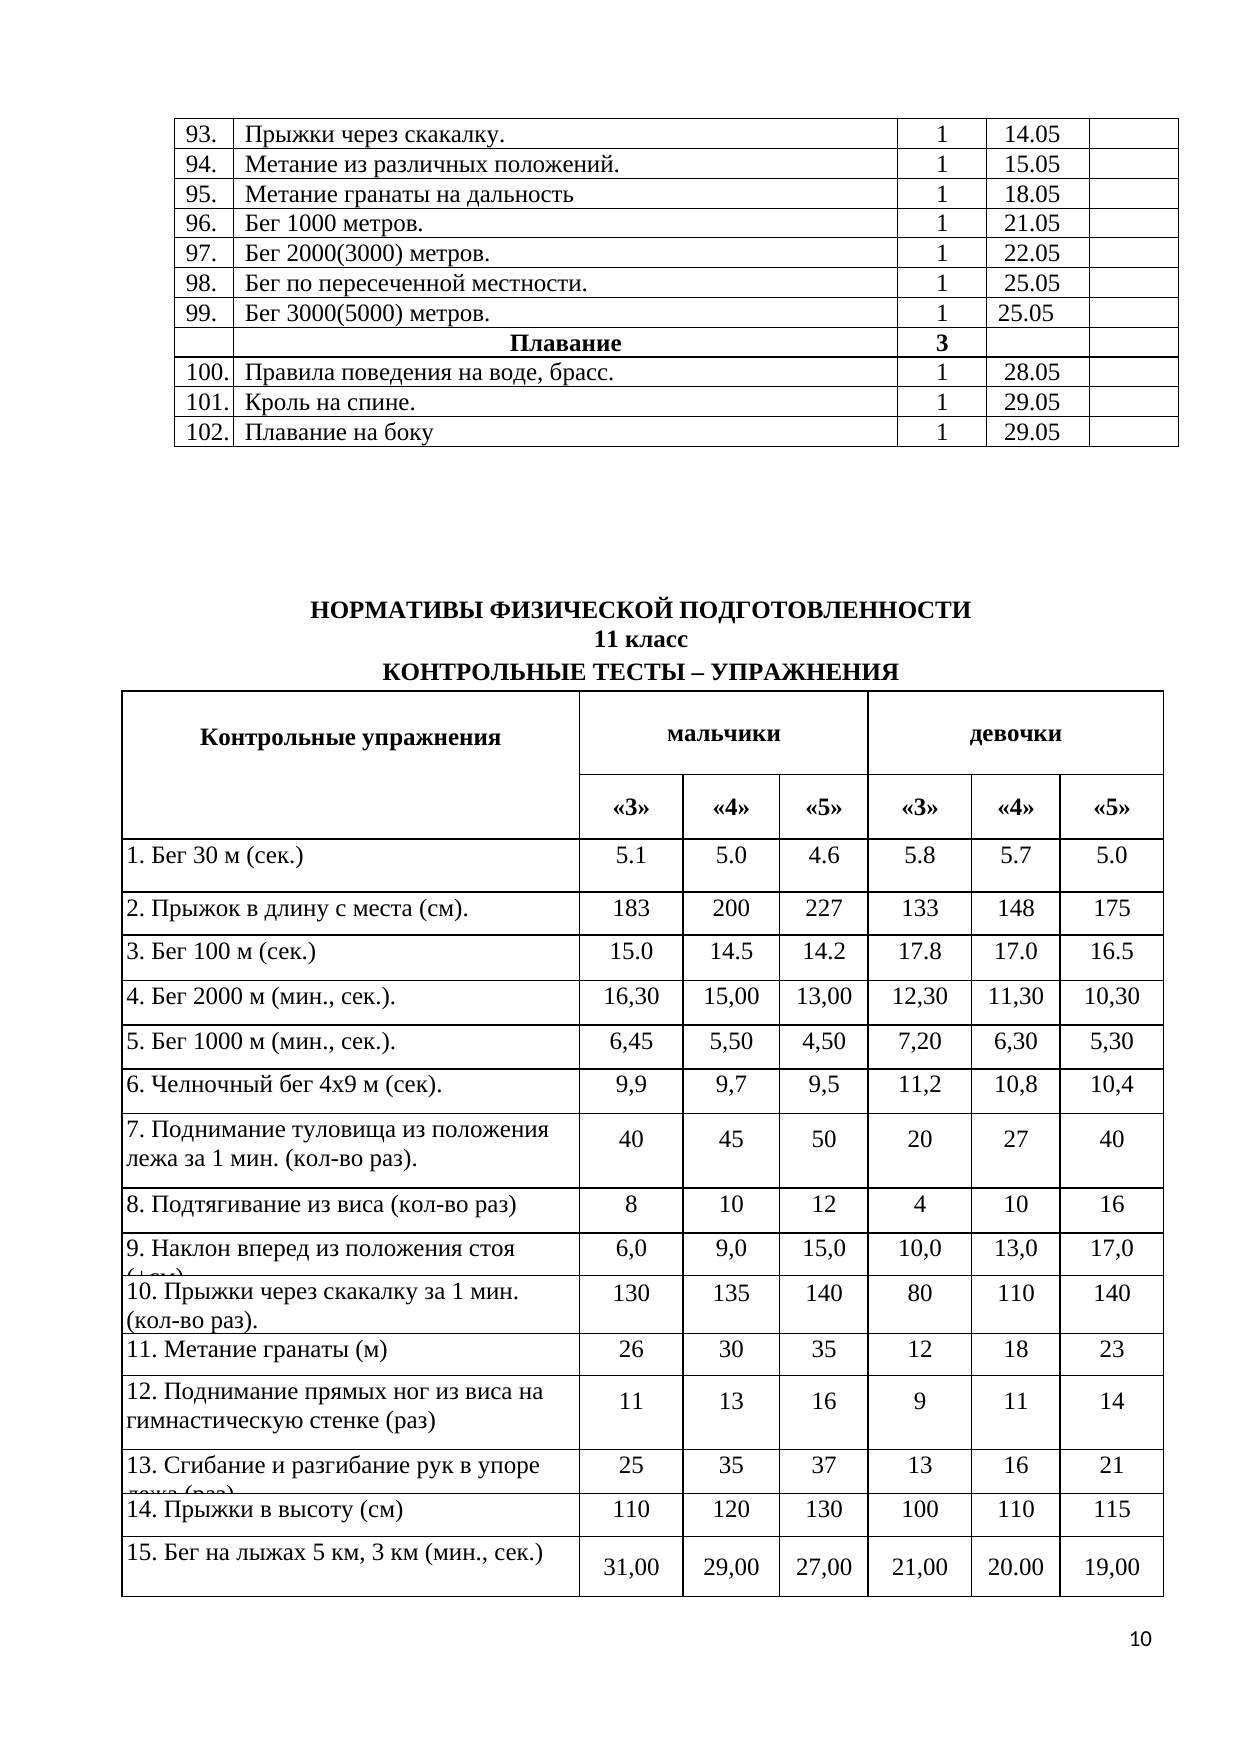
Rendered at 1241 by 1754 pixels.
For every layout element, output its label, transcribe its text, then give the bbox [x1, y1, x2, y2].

table_cell Плавание [234, 328, 897, 356]
table_cell 115 [1061, 1494, 1163, 1536]
table_cell 15,00 [684, 981, 779, 1024]
table_cell 17.8 [869, 936, 971, 980]
table_cell [175, 179, 233, 207]
table_cell 6,30 [972, 1026, 1059, 1068]
table_cell [1090, 358, 1178, 386]
table_cell 10,4 [1061, 1070, 1163, 1112]
table_cell 4,50 [780, 1026, 867, 1068]
table_cell 1 [898, 119, 986, 148]
table_cell «3» [869, 775, 971, 838]
table_cell 15.0 [580, 936, 682, 980]
table_cell 6,0 [580, 1234, 682, 1275]
table_cell 1 [898, 417, 986, 446]
table_cell [1090, 328, 1178, 356]
table_cell 110 [580, 1494, 682, 1536]
table_cell 148 [972, 893, 1059, 934]
table_cell 12 [869, 1334, 971, 1375]
table_cell Плавание на боку [234, 417, 897, 446]
table_cell 3 [898, 328, 986, 356]
table_cell [1090, 179, 1178, 207]
table_cell 18.05 [987, 179, 1089, 207]
table_cell [1090, 268, 1178, 297]
table_cell Метание гранаты на дальность [234, 179, 897, 207]
table_cell 13. Сгибание и разгибание рук в упоре лежа (раз) [123, 1450, 579, 1493]
table_cell 40 [1061, 1114, 1163, 1187]
table_cell 26 [580, 1334, 682, 1375]
table_cell Бег 1000 метров. [234, 209, 897, 237]
table_cell 130 [580, 1276, 682, 1332]
table_cell 23 [1061, 1334, 1163, 1375]
table_cell 27,00 [780, 1537, 867, 1596]
table_cell 227 [780, 893, 867, 934]
table_header Контрольные упражнения [123, 692, 579, 838]
table_cell 50 [780, 1114, 867, 1187]
table_cell [175, 298, 233, 327]
table_cell 5.8 [869, 840, 971, 891]
table_cell 11 [972, 1376, 1059, 1449]
table_cell 21 [1061, 1450, 1163, 1493]
table_cell 12,30 [869, 981, 971, 1024]
table_cell 9,5 [780, 1070, 867, 1112]
table_cell 29,00 [684, 1537, 779, 1596]
table_cell 14.5 [684, 936, 779, 980]
table_cell 1 [898, 209, 986, 237]
table_cell 13 [869, 1450, 971, 1493]
table_cell 5.0 [1061, 840, 1163, 891]
table_cell 4.6 [780, 840, 867, 891]
table_cell 1 [898, 298, 986, 327]
table_cell 6. Челночный бег 4x9 м (сек). [123, 1070, 579, 1112]
table_cell 4 [869, 1189, 971, 1232]
table_cell 13 [684, 1376, 779, 1449]
table_cell 5,30 [1061, 1026, 1163, 1068]
table_cell 15. Бег на лыжах 5 км, 3 км (мин., сек.) [123, 1537, 579, 1596]
table_cell 200 [684, 893, 779, 934]
table_cell 27 [972, 1114, 1059, 1187]
table_cell Прыжки через скакалку. [234, 119, 897, 148]
table_cell 1 [898, 238, 986, 267]
table_cell 25 [580, 1450, 682, 1493]
table_cell 45 [684, 1114, 779, 1187]
table_cell 35 [780, 1334, 867, 1375]
table_cell 28.05 [987, 358, 1089, 386]
table_cell 8. Подтягивание из виса (кол-во раз) [123, 1189, 579, 1232]
table_cell [1090, 119, 1178, 148]
table_cell 140 [1061, 1276, 1163, 1332]
table_cell 22.05 [987, 238, 1089, 267]
table_cell 100 [869, 1494, 971, 1536]
table_cell «3» [580, 775, 682, 838]
table_cell 20 [869, 1114, 971, 1187]
table_cell 9 [869, 1376, 971, 1449]
table_cell 1 [898, 149, 986, 178]
table_cell 10,30 [1061, 981, 1163, 1024]
table_cell 14 [1061, 1376, 1163, 1449]
table_cell [175, 238, 233, 267]
table_cell Бег 2000(3000) метров. [234, 238, 897, 267]
table_cell 15,0 [780, 1234, 867, 1275]
table_header мальчики [580, 692, 867, 773]
table_cell 25.05 [987, 268, 1089, 297]
table_cell 5.1 [580, 840, 682, 891]
table_cell 12 [780, 1189, 867, 1232]
table_cell 1 [898, 387, 986, 416]
table_cell 1. Бег 30 м (сек.) [123, 840, 579, 891]
table_cell [175, 268, 233, 297]
table_cell 25.05 [987, 298, 1089, 327]
table_cell 5.0 [684, 840, 779, 891]
table_cell 13,0 [972, 1234, 1059, 1275]
table_cell 16,30 [580, 981, 682, 1024]
table_cell 10 [684, 1189, 779, 1232]
table_cell 21.05 [987, 209, 1089, 237]
table_cell [175, 328, 233, 356]
table_cell [175, 149, 233, 178]
table_cell «4» [684, 775, 779, 838]
table_cell 14.2 [780, 936, 867, 980]
table_cell [175, 209, 233, 237]
table_cell 4. Бег 2000 м (мин., сек.). [123, 981, 579, 1024]
table_cell 19,00 [1061, 1537, 1163, 1596]
table_cell [1090, 209, 1178, 237]
table_cell 110 [972, 1494, 1059, 1536]
table_cell 10. Прыжки через скакалку за 1 мин. (кол-во раз). [123, 1276, 579, 1332]
table_cell 7,20 [869, 1026, 971, 1068]
table_cell «4» [972, 775, 1059, 838]
table_cell [987, 328, 1089, 356]
table_cell 133 [869, 893, 971, 934]
table_cell 9,9 [580, 1070, 682, 1112]
table_cell 31,00 [580, 1537, 682, 1596]
table_cell 1 [898, 268, 986, 297]
table_cell 9. Наклон вперед из положения стоя (+см). [123, 1234, 579, 1275]
table_cell 5,50 [684, 1026, 779, 1068]
table_cell 12. Поднимание прямых ног из виса на гимнастическую стенке (раз) [123, 1376, 579, 1449]
table_cell [175, 358, 233, 386]
table_cell 1 [898, 358, 986, 386]
table_cell 10 [972, 1189, 1059, 1232]
table_cell 37 [780, 1450, 867, 1493]
table_cell 5.7 [972, 840, 1059, 891]
table_cell [1090, 387, 1178, 416]
table_cell [1090, 417, 1178, 446]
table_header девочки [869, 692, 1163, 773]
table_cell Бег 3000(5000) метров. [234, 298, 897, 327]
table_cell Бег по пересеченной местности. [234, 268, 897, 297]
table_cell 9,0 [684, 1234, 779, 1275]
text НОРМАТИВЫ ФИЗИЧЕСКОЙ ПОДГОТОВЛЕННОСТИ [130, 595, 1152, 624]
table_cell [175, 387, 233, 416]
table_cell 17.0 [972, 936, 1059, 980]
table_cell 1 [898, 179, 986, 207]
table_cell 120 [684, 1494, 779, 1536]
table_cell 10,8 [972, 1070, 1059, 1112]
table_cell 7. Поднимание туловища из положения лежа за 1 мин. (кол-во раз). [123, 1114, 579, 1187]
table_cell 11. Метание гранаты (м) [123, 1334, 579, 1375]
table_cell «5» [1061, 775, 1163, 838]
table_cell 14. Прыжки в высоту (см) [123, 1494, 579, 1536]
table_cell 18 [972, 1334, 1059, 1375]
table_cell 29.05 [987, 417, 1089, 446]
table_cell 8 [580, 1189, 682, 1232]
table_cell 16 [1061, 1189, 1163, 1232]
table_cell 29.05 [987, 387, 1089, 416]
table_cell [1090, 298, 1178, 327]
table_cell 20.00 [972, 1537, 1059, 1596]
table_cell 6,45 [580, 1026, 682, 1068]
table_cell 17,0 [1061, 1234, 1163, 1275]
table_cell [1090, 238, 1178, 267]
table_cell 5. Бег 1000 м (мин., сек.). [123, 1026, 579, 1068]
table_cell 2. Прыжок в длину с места (см). [123, 893, 579, 934]
table_cell [1090, 149, 1178, 178]
table_cell 175 [1061, 893, 1163, 934]
table_cell 135 [684, 1276, 779, 1332]
table_cell [175, 119, 233, 148]
table_cell 80 [869, 1276, 971, 1332]
table_cell 13,00 [780, 981, 867, 1024]
table_cell 21,00 [869, 1537, 971, 1596]
text КОНТРОЛЬНЫЕ ТЕСТЫ – УПРАЖНЕНИЯ [130, 657, 1152, 686]
table_cell Метание из различных положений. [234, 149, 897, 178]
table_cell 15.05 [987, 149, 1089, 178]
table_cell 30 [684, 1334, 779, 1375]
table_cell 16 [780, 1376, 867, 1449]
table_cell 183 [580, 893, 682, 934]
table_cell 11,2 [869, 1070, 971, 1112]
table_cell 110 [972, 1276, 1059, 1332]
table_cell 11 [580, 1376, 682, 1449]
table_cell Правила поведения на воде, брасс. [234, 358, 897, 386]
table_cell 11,30 [972, 981, 1059, 1024]
table_cell 14.05 [987, 119, 1089, 148]
table_cell 140 [780, 1276, 867, 1332]
table_cell 35 [684, 1450, 779, 1493]
text 11 класс [130, 624, 1152, 653]
table_cell 10,0 [869, 1234, 971, 1275]
table_cell 40 [580, 1114, 682, 1187]
table_cell 16.5 [1061, 936, 1163, 980]
table_cell 130 [780, 1494, 867, 1536]
table_cell [175, 417, 233, 446]
table_cell 16 [972, 1450, 1059, 1493]
table_cell Кроль на спине. [234, 387, 897, 416]
table_cell 3. Бег 100 м (сек.) [123, 936, 579, 980]
table_cell 9,7 [684, 1070, 779, 1112]
table_cell «5» [780, 775, 867, 838]
